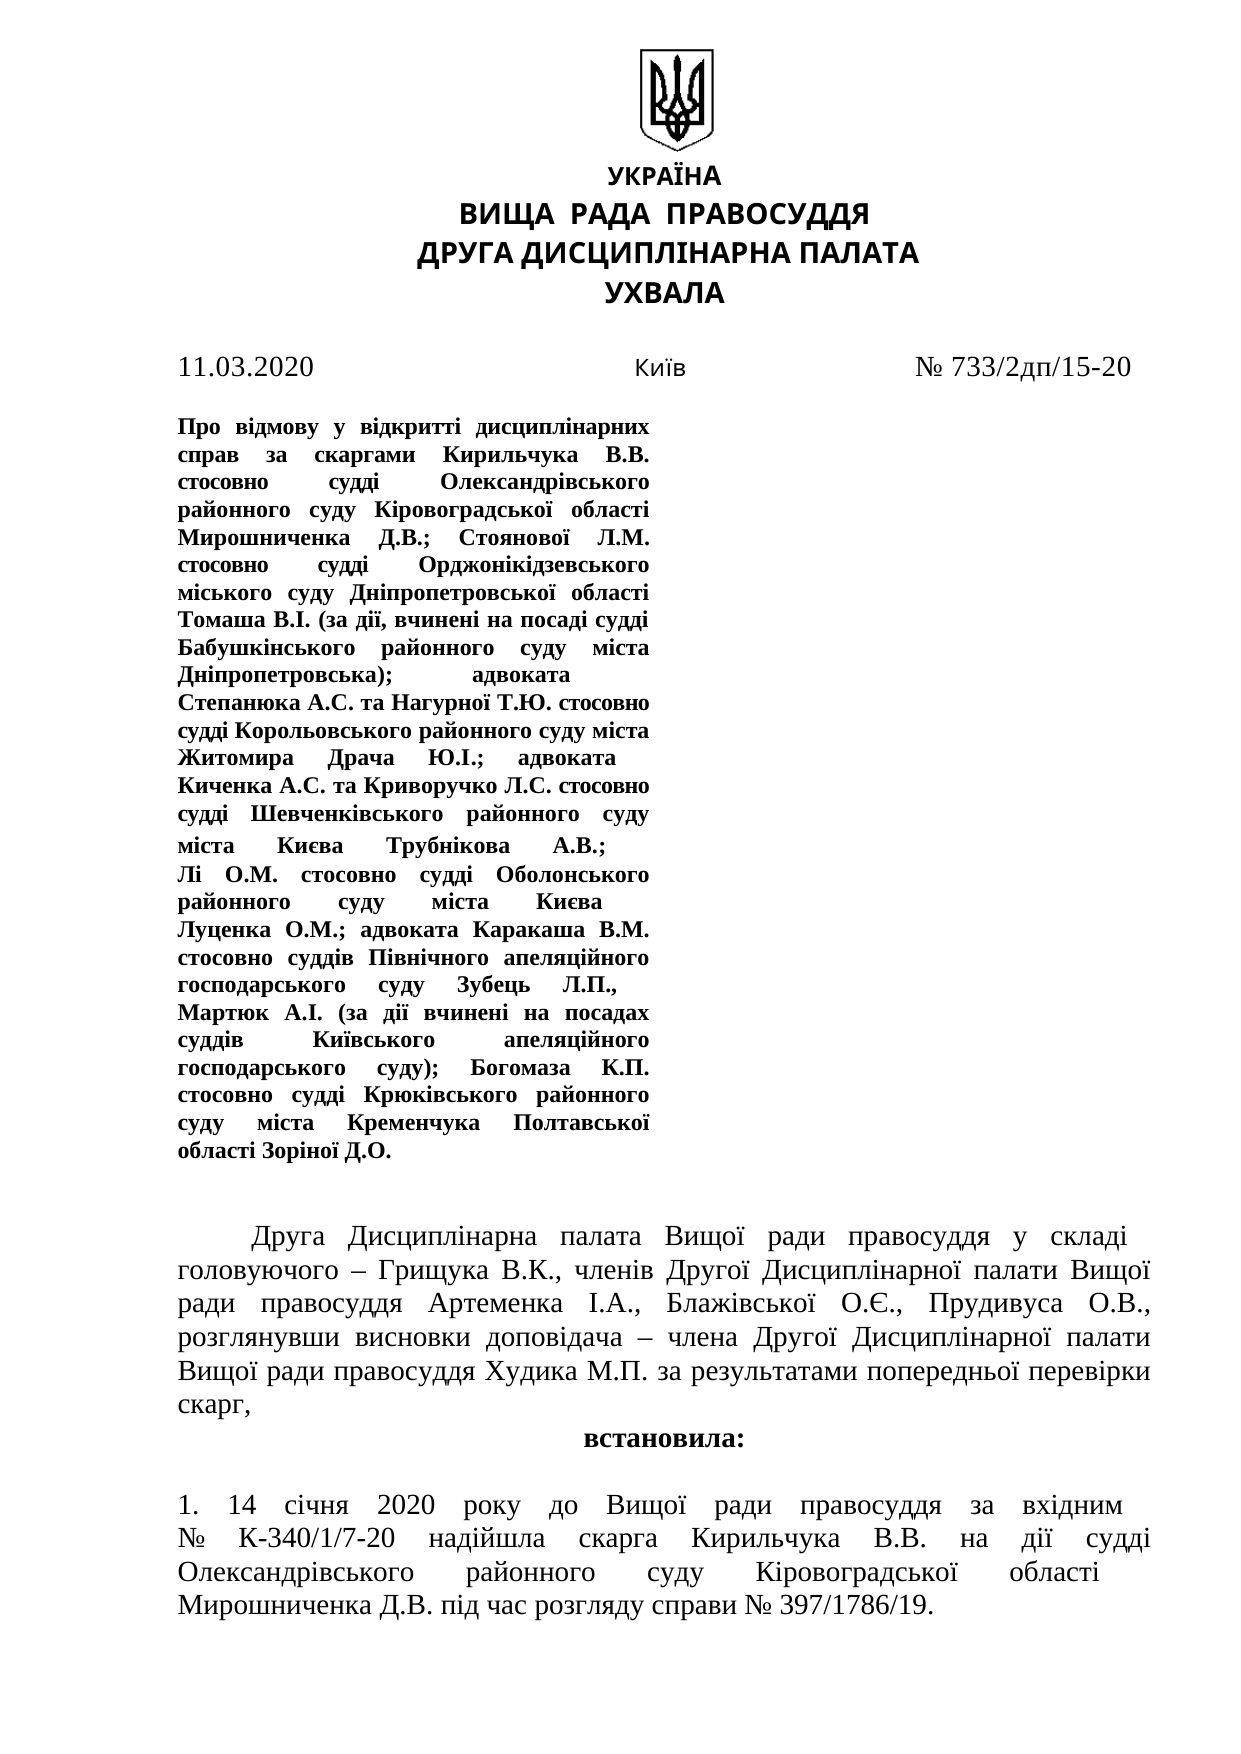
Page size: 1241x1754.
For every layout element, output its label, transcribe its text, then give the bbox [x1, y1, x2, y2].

text встановила: [177, 1420, 1152, 1453]
list УХВАЛА [177, 272, 1152, 312]
text 1. 14 січня 2020 року до Вищої ради правосуддя за вхідним № К-340/1/7-20 надійшла скарга Кирильчука В.В. на дії судді Олександрівського районного суду Кіровоградської області Мирошниченка Д.В. під час розгляду справи № 397/1786/19. [177, 1487, 1152, 1621]
text УКРАЇНА [177, 156, 1152, 193]
text Про відмову у відкритті дисциплінарних справ за скаргами Кирильчука В.В. стосовно судді Олександрівського районного суду Кіровоградської області Мирошниченка Д.В.; Стоянової Л.М. стосовно судді Орджонікідзевського міського суду Дніпропетровської області Томаша В.І. (за дії, вчинені на посаді судді Бабушкінського районного суду міста Дніпропетровська); адвоката Степанюка А.С. та Нагурної Т.Ю. стосовно судді Корольовського районного суду міста Житомира Драча Ю.І.; адвоката Киченка А.С. та Криворучко Л.С. стосовно судді Шевченківського районного суду міста Києва Трубнікова А.В.; Лі О.М. стосовно судді Оболонського районного суду міста Києва Луценка О.М.; адвоката Каракаша В.М. стосовно суддів Північного апеляційного господарського суду Зубець Л.П., Мартюк А.І. (за дії вчинені на посадах суддів Київського апеляційного господарського суду); Богомаза К.П. стосовно судді Крюківського районного суду міста Кременчука Полтавської області Зоріної Д.О. [177, 412, 650, 1163]
text 11.03.2020 Київ № 733/2дп/15-20 [177, 349, 1152, 383]
text ДРУГА ДИСЦИПЛІНАРНА ПАЛАТА [177, 233, 1152, 272]
text ВИЩА РАДА ПРАВОСУДДЯ [177, 193, 1152, 233]
text Друга Дисциплінарна палата Вищої ради правосуддя у складі головуючого – Грищука В.К., членів Другої Дисциплінарної палати Вищої ради правосуддя Артеменка І.А., Блажівської О.Є., Прудивуса О.В., розглянувши висновки доповідача – члена Другої Дисциплінарної палати Вищої ради правосуддя Худика М.П. за результатами попередньої перевірки скарг, [177, 1218, 1152, 1420]
picture [637, 46, 721, 153]
